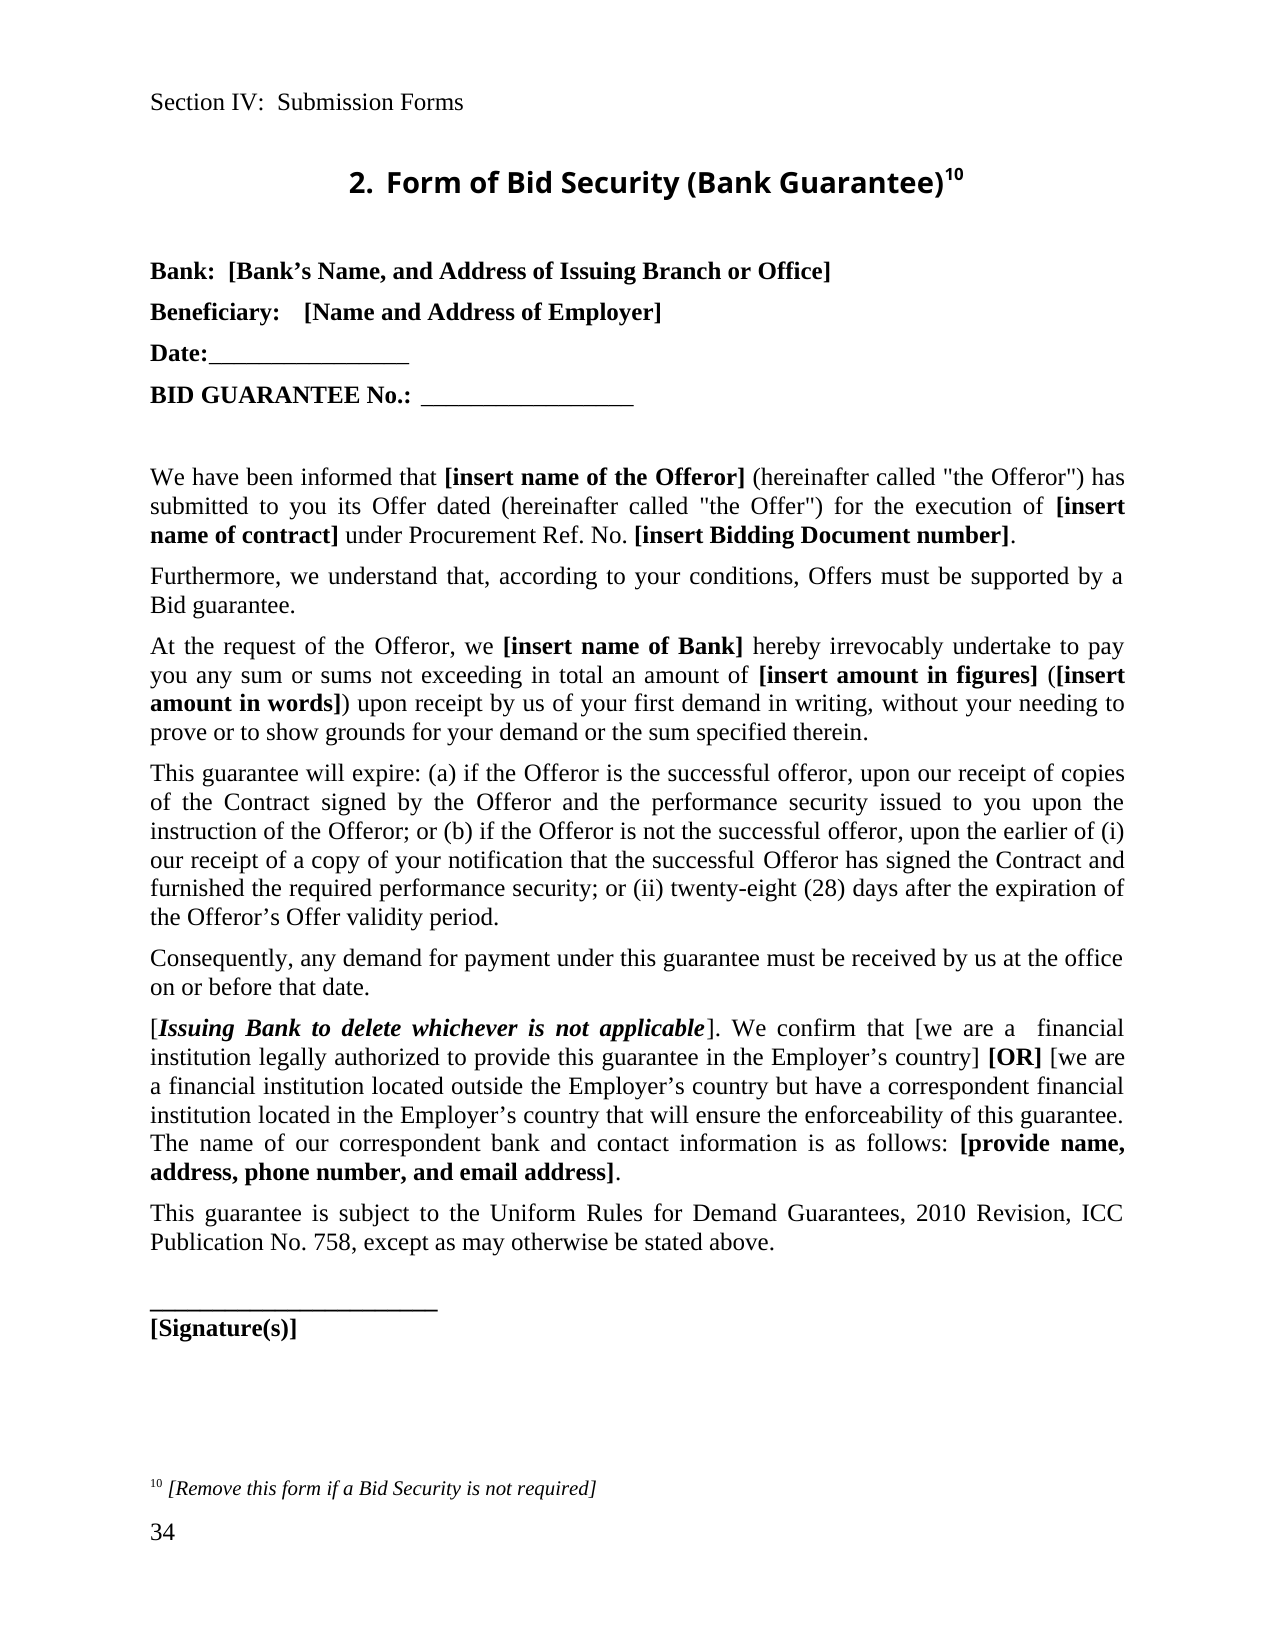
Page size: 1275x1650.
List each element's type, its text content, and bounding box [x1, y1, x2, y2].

text This guarantee will expire: (a) if the Offeror is the successful offeror, upon our receipt of copies of the Contract signed by the Offeror and the performance security issued to you upon the instruction of the Offeror; or (b) if the Offeror is not the successful offeror, upon the earlier of (i) our receipt of a copy of your notification that the successful Offeror has signed the Contract and furnished the required performance security; or (ii) twenty-eight (28) days after the expiration of the Offeror’s Offer validity period. [150, 758, 1125, 931]
text This guarantee is subject to the Uniform Rules for Demand Guarantees, 2010 Revision, ICC Publication No. 758, except as may otherwise be stated above. [150, 1198, 1125, 1256]
text [Issuing Bank to delete whichever is not applicable]. We confirm that [we are a financial institution legally authorized to provide this guarantee in the Employer’s country] [OR] [we are a financial institution located outside the Employer’s country but have a correspondent financial institution located in the Employer’s country that will ensure the enforceability of this guarantee. The name of our correspondent bank and contact information is as follows: [provide name, address, phone number, and email address]. [150, 1013, 1125, 1186]
subtitle Form of Bid Security (Bank Guarantee) [187, 162, 1125, 202]
text _______________________ [Signature(s)] [150, 1285, 1125, 1342]
text Furthermore, we understand that, according to your conditions, Offers must be supported by a Bid guarantee. [150, 561, 1125, 618]
text Bank: [Bank’s Name, and Address of Issuing Branch or Office] [150, 256, 1125, 285]
text Consequently, any demand for payment under this guarantee must be received by us at the office on or before that date. [150, 943, 1125, 1001]
text At the request of the Offeror, we [insert name of Bank] hereby irrevocably undertake to pay you any sum or sums not exceeding in total an amount of [insert amount in figures] ([insert amount in words]) upon receipt by us of your first demand in writing, without your needing to prove or to show grounds for your demand or the sum specified therein. [150, 631, 1125, 746]
text Date: ________________ [150, 338, 1125, 367]
text BID GUARANTEE No.: _________________ [150, 380, 1125, 408]
text We have been informed that [insert name of the Offeror] (hereinafter called "the Offeror") has submitted to you its Offer dated (hereinafter called "the Offer") for the execution of [insert name of contract] under Procurement Ref. No. [insert Bidding Document number]. [150, 462, 1125, 548]
text Beneficiary: [Name and Address of Employer] [150, 297, 1125, 326]
